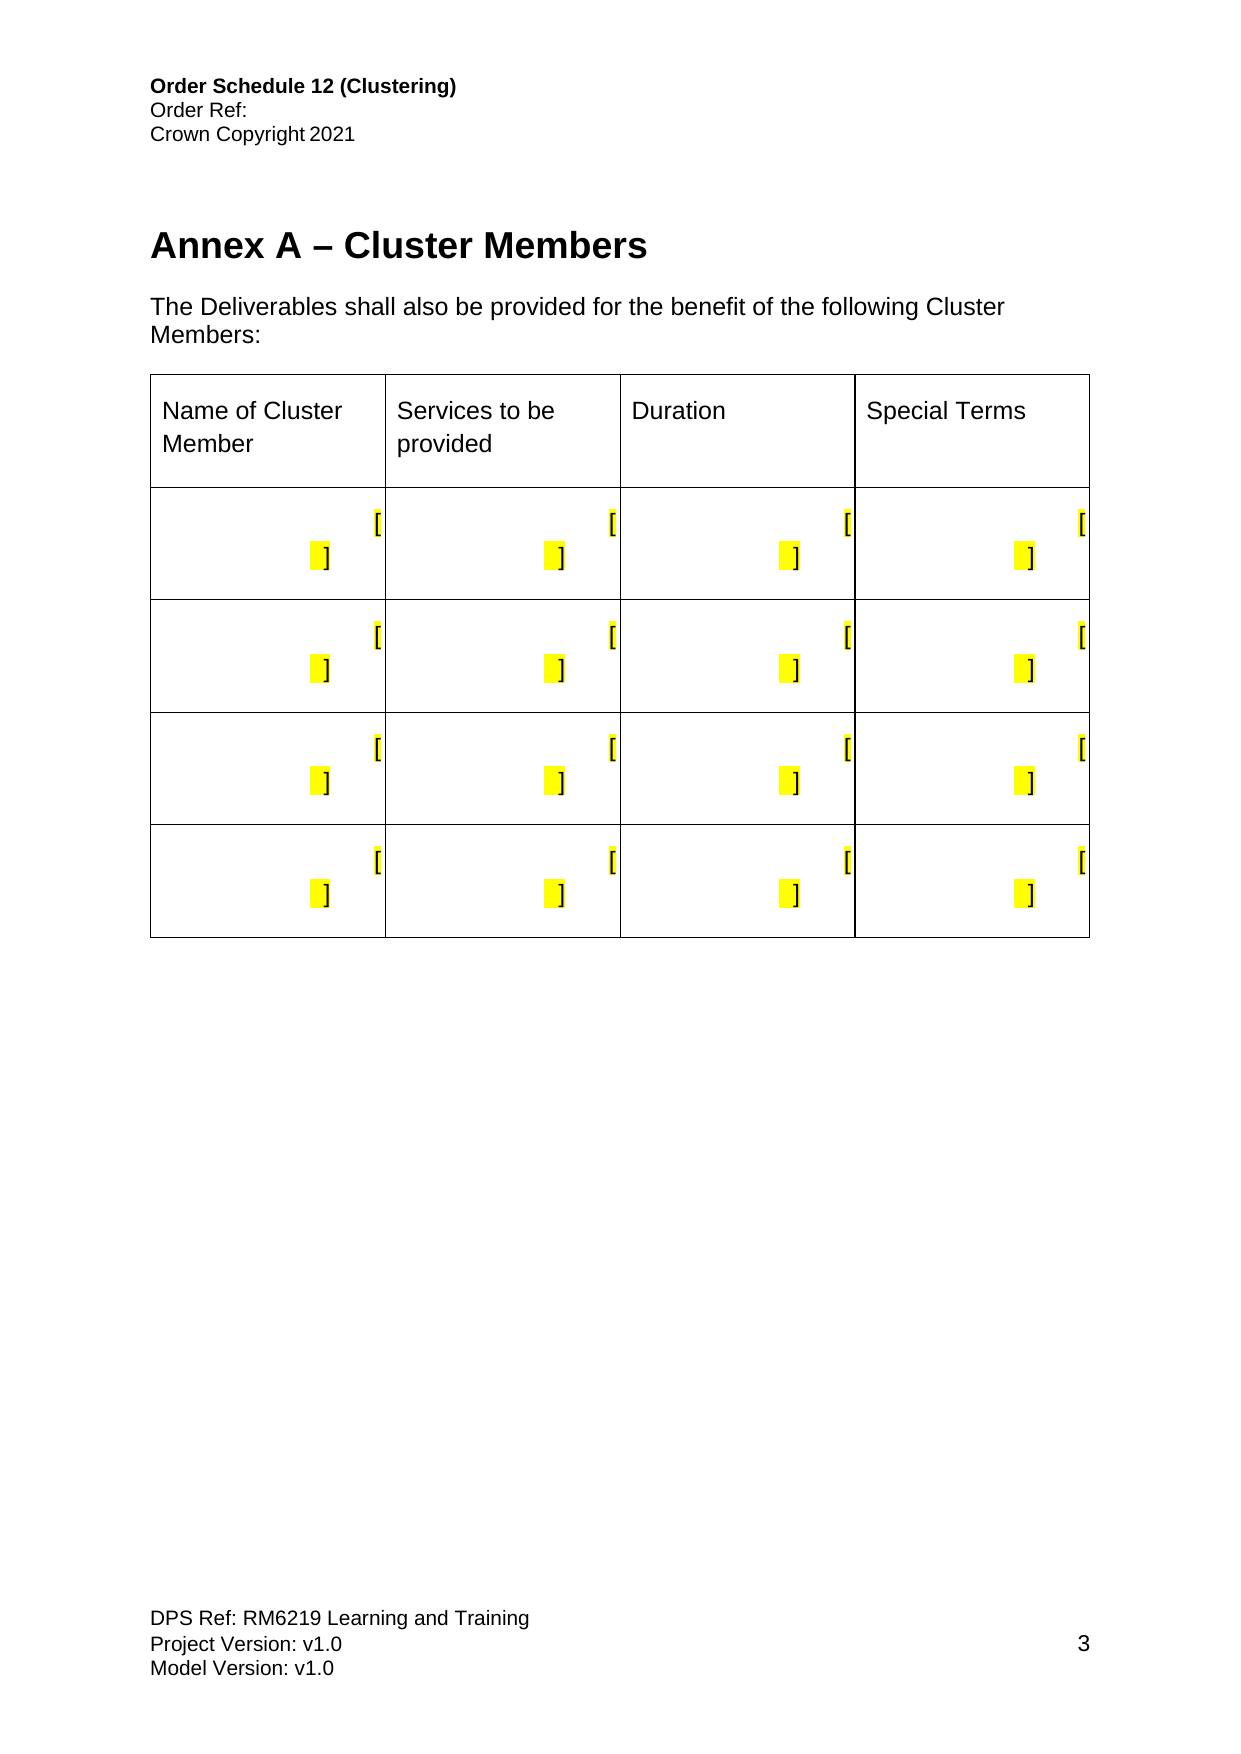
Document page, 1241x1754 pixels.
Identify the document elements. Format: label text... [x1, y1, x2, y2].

table_cell [ ] [151, 825, 385, 937]
table_cell [ ] [621, 713, 854, 824]
table_cell [ ] [151, 713, 385, 824]
table_header Duration [621, 375, 854, 487]
table_header Services to be provided [386, 375, 620, 487]
table_cell [ ] [621, 488, 854, 599]
table_cell [ ] [621, 825, 854, 937]
table_cell [ ] [856, 600, 1089, 712]
table_header Name of Cluster Member [151, 375, 385, 487]
table_cell [ ] [621, 600, 854, 712]
text The Deliverables shall also be provided for the benefit of the following Cluster Members: [150, 292, 1090, 349]
table_cell [ ] [856, 488, 1089, 599]
table_cell [ ] [856, 713, 1089, 824]
table_cell [ ] [386, 825, 620, 937]
table_cell [ ] [151, 600, 385, 712]
table_header Special Terms [856, 375, 1089, 487]
table_cell [ ] [386, 488, 620, 599]
table_cell [ ] [856, 825, 1089, 937]
table_cell [ ] [151, 488, 385, 599]
text Annex A – Cluster Members [150, 223, 1090, 267]
table_cell [ ] [386, 713, 620, 824]
table_cell [ ] [386, 600, 620, 712]
